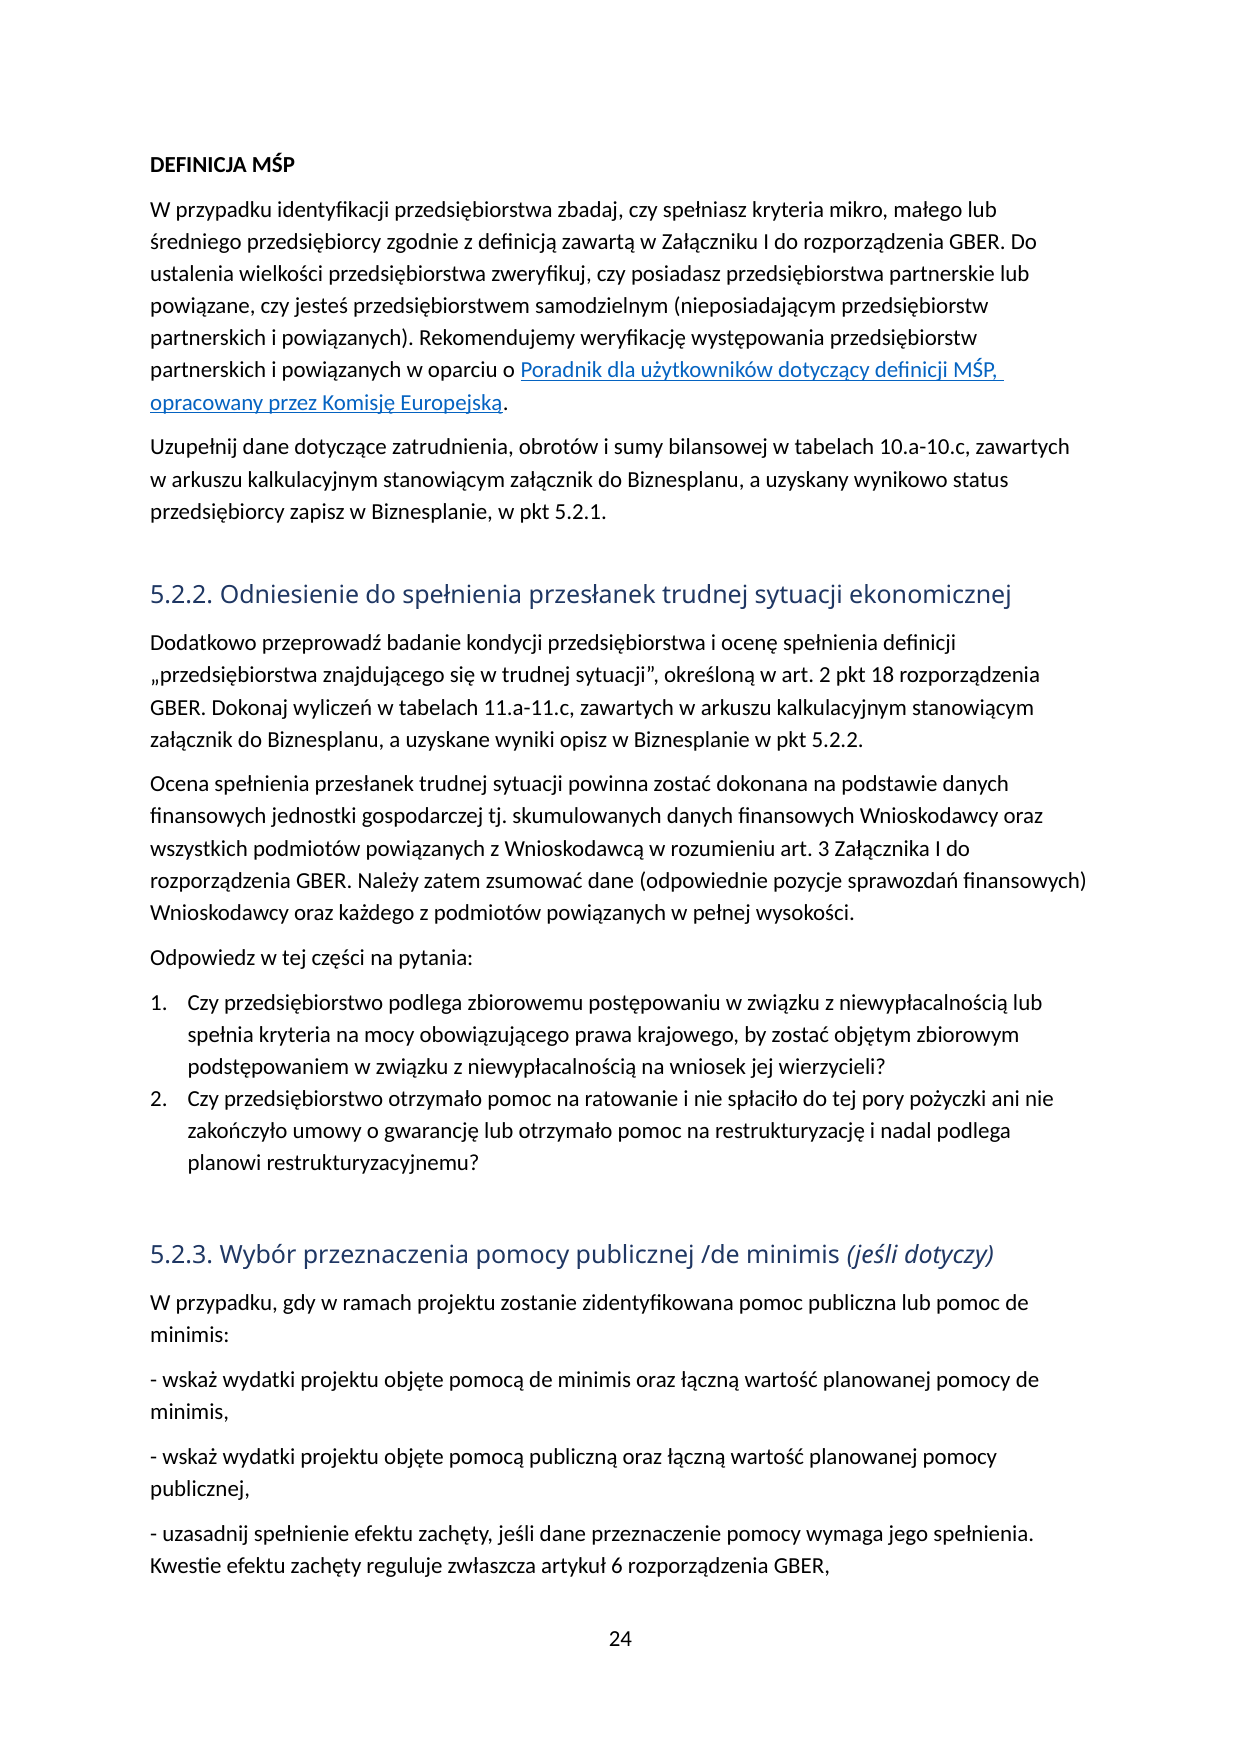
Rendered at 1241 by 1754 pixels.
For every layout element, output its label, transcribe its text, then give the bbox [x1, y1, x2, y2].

text Uzupełnij dane dotyczące zatrudnienia, obrotów i sumy bilansowej w tabelach 10.a-10.c, zawartych w arkuszu kalkulacyjnym stanowiącym załącznik do Biznesplanu, a uzyskany wynikowo status przedsiębiorcy zapisz w Biznesplanie, w pkt 5.2.1. [150, 432, 1090, 525]
text - uzasadnij spełnienie efektu zachęty, jeśli dane przeznaczenie pomocy wymaga jego spełnienia. Kwestie efektu zachęty reguluje zwłaszcza artykuł 6 rozporządzenia GBER, [150, 1519, 1090, 1579]
subtitle 5.2.3. Wybór przeznaczenia pomocy publicznej /de minimis (jeśli dotyczy) [150, 1237, 1090, 1271]
text W przypadku identyfikacji przedsiębiorstwa zbadaj, czy spełniasz kryteria mikro, małego lub średniego przedsiębiorcy zgodnie z definicją zawartą w Załączniku I do rozporządzenia GBER. Do ustalenia wielkości przedsiębiorstwa zweryfikuj, czy posiadasz przedsiębiorstwa partnerskie lub powiązane, czy jesteś przedsiębiorstwem samodzielnym (nieposiadającym przedsiębiorstw partnerskich i powiązanych). Rekomendujemy weryfikację występowania przedsiębiorstw partnerskich i powiązanych w oparciu o Poradnik dla użytkowników dotyczący definicji MŚP, opracowany przez Komisję Europejską. [150, 195, 1090, 416]
list Czy przedsiębiorstwo otrzymało pomoc na ratowanie i nie spłaciło do tej pory pożyczki ani nie zakończyło umowy o gwarancję lub otrzymało pomoc na restrukturyzację i nadal podlega planowi restrukturyzacyjnemu? [150, 1084, 1090, 1177]
text - wskaż wydatki projektu objęte pomocą de minimis oraz łączną wartość planowanej pomocy de minimis, [150, 1365, 1090, 1425]
text Dodatkowo przeprowadź badanie kondycji przedsiębiorstwa i ocenę spełnienia definicji „przedsiębiorstwa znajdującego się w trudnej sytuacji”, określoną w art. 2 pkt 18 rozporządzenia GBER. Dokonaj wyliczeń w tabelach 11.a-11.c, zawartych w arkuszu kalkulacyjnym stanowiącym załącznik do Biznesplanu, a uzyskane wyniki opisz w Biznesplanie w pkt 5.2.2. [150, 628, 1090, 753]
text Odpowiedz w tej części na pytania: [150, 943, 1090, 971]
text W przypadku, gdy w ramach projektu zostanie zidentyfikowana pomoc publiczna lub pomoc de minimis: [150, 1288, 1090, 1348]
list Czy przedsiębiorstwo podlega zbiorowemu postępowaniu w związku z niewypłacalnością lub spełnia kryteria na mocy obowiązującego prawa krajowego, by zostać objętym zbiorowym podstępowaniem w związku z niewypłacalnością na wniosek jej wierzycieli? [150, 988, 1090, 1080]
text DEFINICJA MŚP [150, 150, 1090, 178]
subtitle 5.2.2. Odniesienie do spełnienia przesłanek trudnej sytuacji ekonomicznej [150, 577, 1090, 611]
text - wskaż wydatki projektu objęte pomocą publiczną oraz łączną wartość planowanej pomocy publicznej, [150, 1442, 1090, 1502]
text Ocena spełnienia przesłanek trudnej sytuacji powinna zostać dokonana na podstawie danych finansowych jednostki gospodarczej tj. skumulowanych danych finansowych Wnioskodawcy oraz wszystkich podmiotów powiązanych z Wnioskodawcą w rozumieniu art. 3 Załącznika I do rozporządzenia GBER. Należy zatem zsumować dane (odpowiednie pozycje sprawozdań finansowych) Wnioskodawcy oraz każdego z podmiotów powiązanych w pełnej wysokości. [150, 769, 1090, 926]
